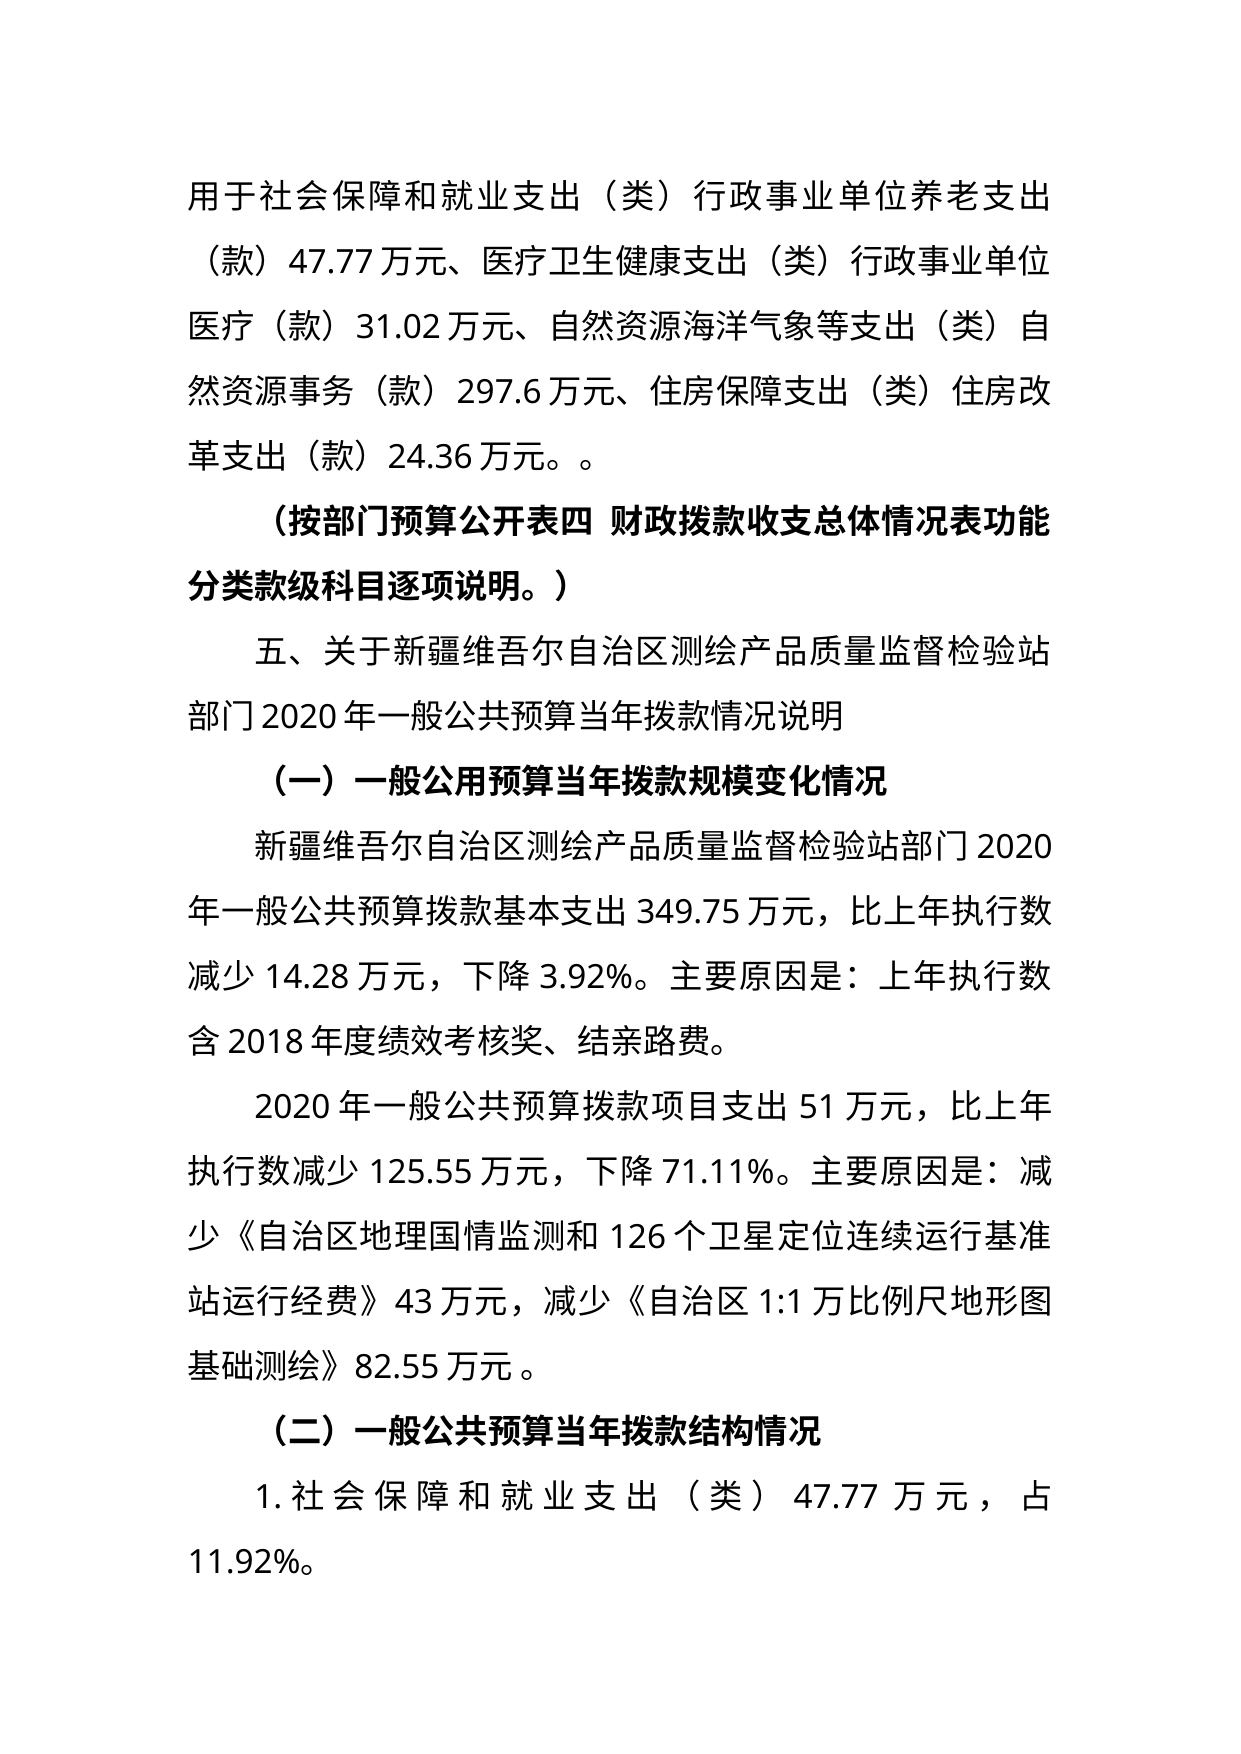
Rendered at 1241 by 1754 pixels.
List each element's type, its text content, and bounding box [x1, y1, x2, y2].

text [187, 162, 1053, 487]
text 新疆维吾尔自治区测绘产品质量监督检验站部门2020年一般公共预算拨款基本支出349.75万元，比上年执行数减少14.28万元，下降3.92%。主要原因是：上年执行数含2018年度绩效考核奖、结亲路费。 [187, 812, 1053, 1072]
text （二）一般公共预算当年拨款结构情况 [187, 1397, 1053, 1462]
text （按部门预算公开表四 财政拨款收支总体情况表功能分类款级科目逐项说明。） [187, 487, 1053, 617]
text （一）一般公用预算当年拨款规模变化情况 [187, 747, 1053, 812]
text 2020年一般公共预算拨款项目支出51万元，比上年执行数减少125.55万元，下降71.11%。主要原因是：减少《自治区地理国情监测和126个卫星定位连续运行基准站运行经费》43万元，减少《自治区1:1万比例尺地形图基础测绘》82.55万元 。 [187, 1072, 1053, 1397]
text 1.社会保障和就业支出（类）47.77万元，占11.92%。 [187, 1462, 1053, 1592]
text 五、关于新疆维吾尔自治区测绘产品质量监督检验站部门2020年一般公共预算当年拨款情况说明 [187, 617, 1053, 747]
